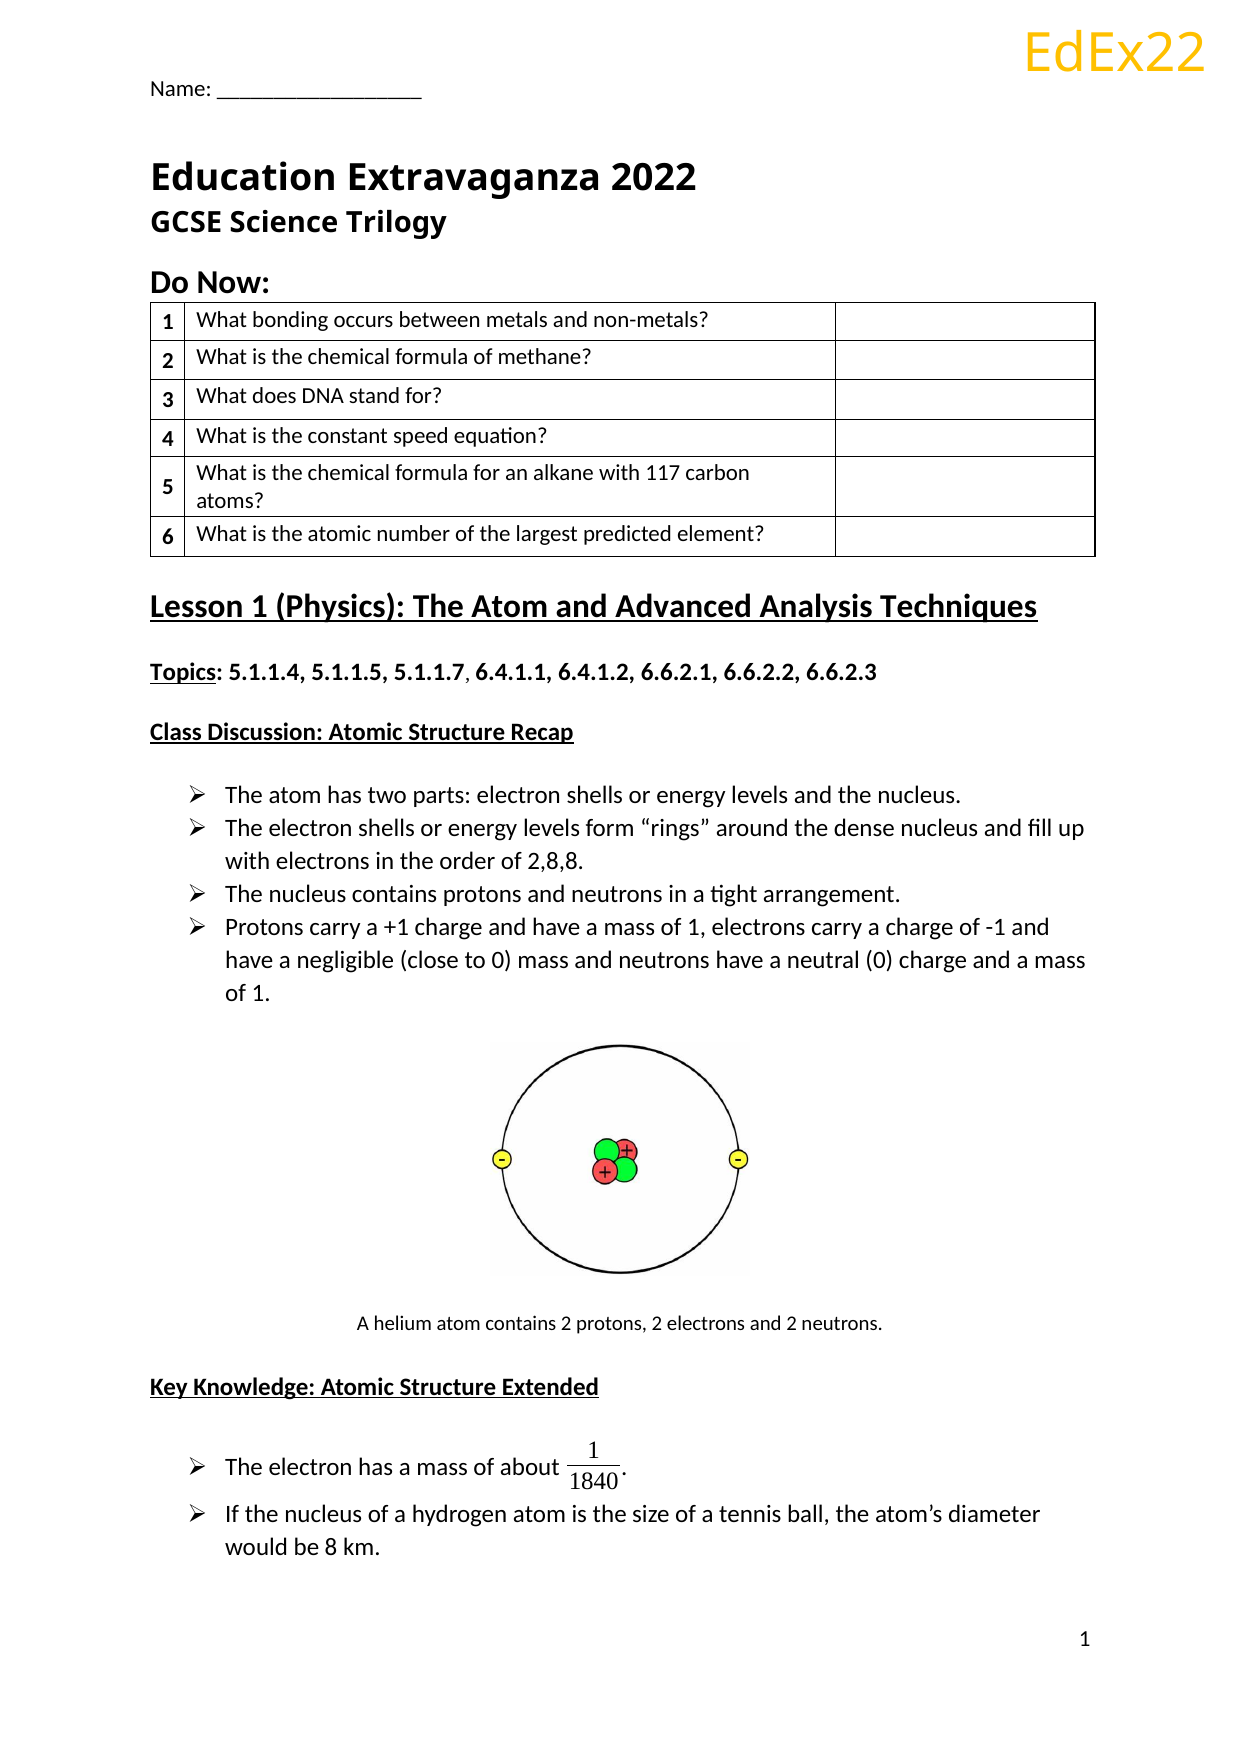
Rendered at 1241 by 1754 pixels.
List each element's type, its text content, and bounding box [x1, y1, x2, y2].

table_cell [836, 341, 1094, 379]
text GCSE Science Trilogy [150, 201, 1090, 241]
table_cell [836, 517, 1094, 556]
list Protons carry a +1 charge and have a mass of 1, electrons carry a charge of -1 and have a negligible (close to 0) mass and neutrons have a neutral (0) charge and a mass of 1. [187, 911, 1090, 1007]
picture [490, 1042, 750, 1276]
table_header What bonding occurs between metals and non-metals? [185, 303, 835, 339]
table_cell [836, 420, 1094, 456]
text Education Extravaganza 2022 [150, 150, 1090, 201]
table_cell What is the atomic number of the largest predicted element? [185, 517, 835, 556]
text Topics: 5.1.1.4, 5.1.1.5, 5.1.1.7, 6.4.1.1, 6.4.1.2, 6.6.2.1, 6.6.2.2, 6.6.2.3 [150, 657, 1090, 687]
list The electron has a mass of about . [187, 1436, 1090, 1495]
text Class Discussion: Atomic Structure Recap [150, 716, 1090, 746]
table_cell 4 [151, 420, 184, 456]
text A helium atom contains 2 protons, 2 electrons and 2 neutrons. [150, 1310, 1090, 1336]
table_cell 6 [151, 517, 184, 556]
text Key Knowledge: Atomic Structure Extended [150, 1371, 1090, 1401]
list The electron shells or energy levels form “rings” around the dense nucleus and fill up with electrons in the order of 2,8,8. [187, 812, 1090, 876]
text Lesson 1 (Physics): The Atom and Advanced Analysis Techniques [150, 585, 1090, 626]
list The atom has two parts: electron shells or energy levels and the nucleus. [187, 779, 1090, 810]
table_cell 5 [151, 457, 184, 516]
table_cell 2 [151, 341, 184, 379]
table_cell What is the chemical formula of methane? [185, 341, 835, 379]
table_cell What does DNA stand for? [185, 380, 835, 418]
list If the nucleus of a hydrogen atom is the size of a tennis ball, the atom’s diameter would be 8 km. [187, 1498, 1090, 1561]
table_header 1 [151, 303, 184, 339]
table_cell What is the chemical formula for an alkane with 117 carbon atoms? [185, 457, 835, 516]
table_cell [836, 380, 1094, 418]
text Do Now: [150, 262, 1090, 302]
table_cell What is the constant speed equation? [185, 420, 835, 456]
list The nucleus contains protons and neutrons in a tight arrangement. [187, 878, 1090, 908]
table_cell 3 [151, 380, 184, 418]
table_header [836, 303, 1094, 339]
table_cell [836, 457, 1094, 516]
